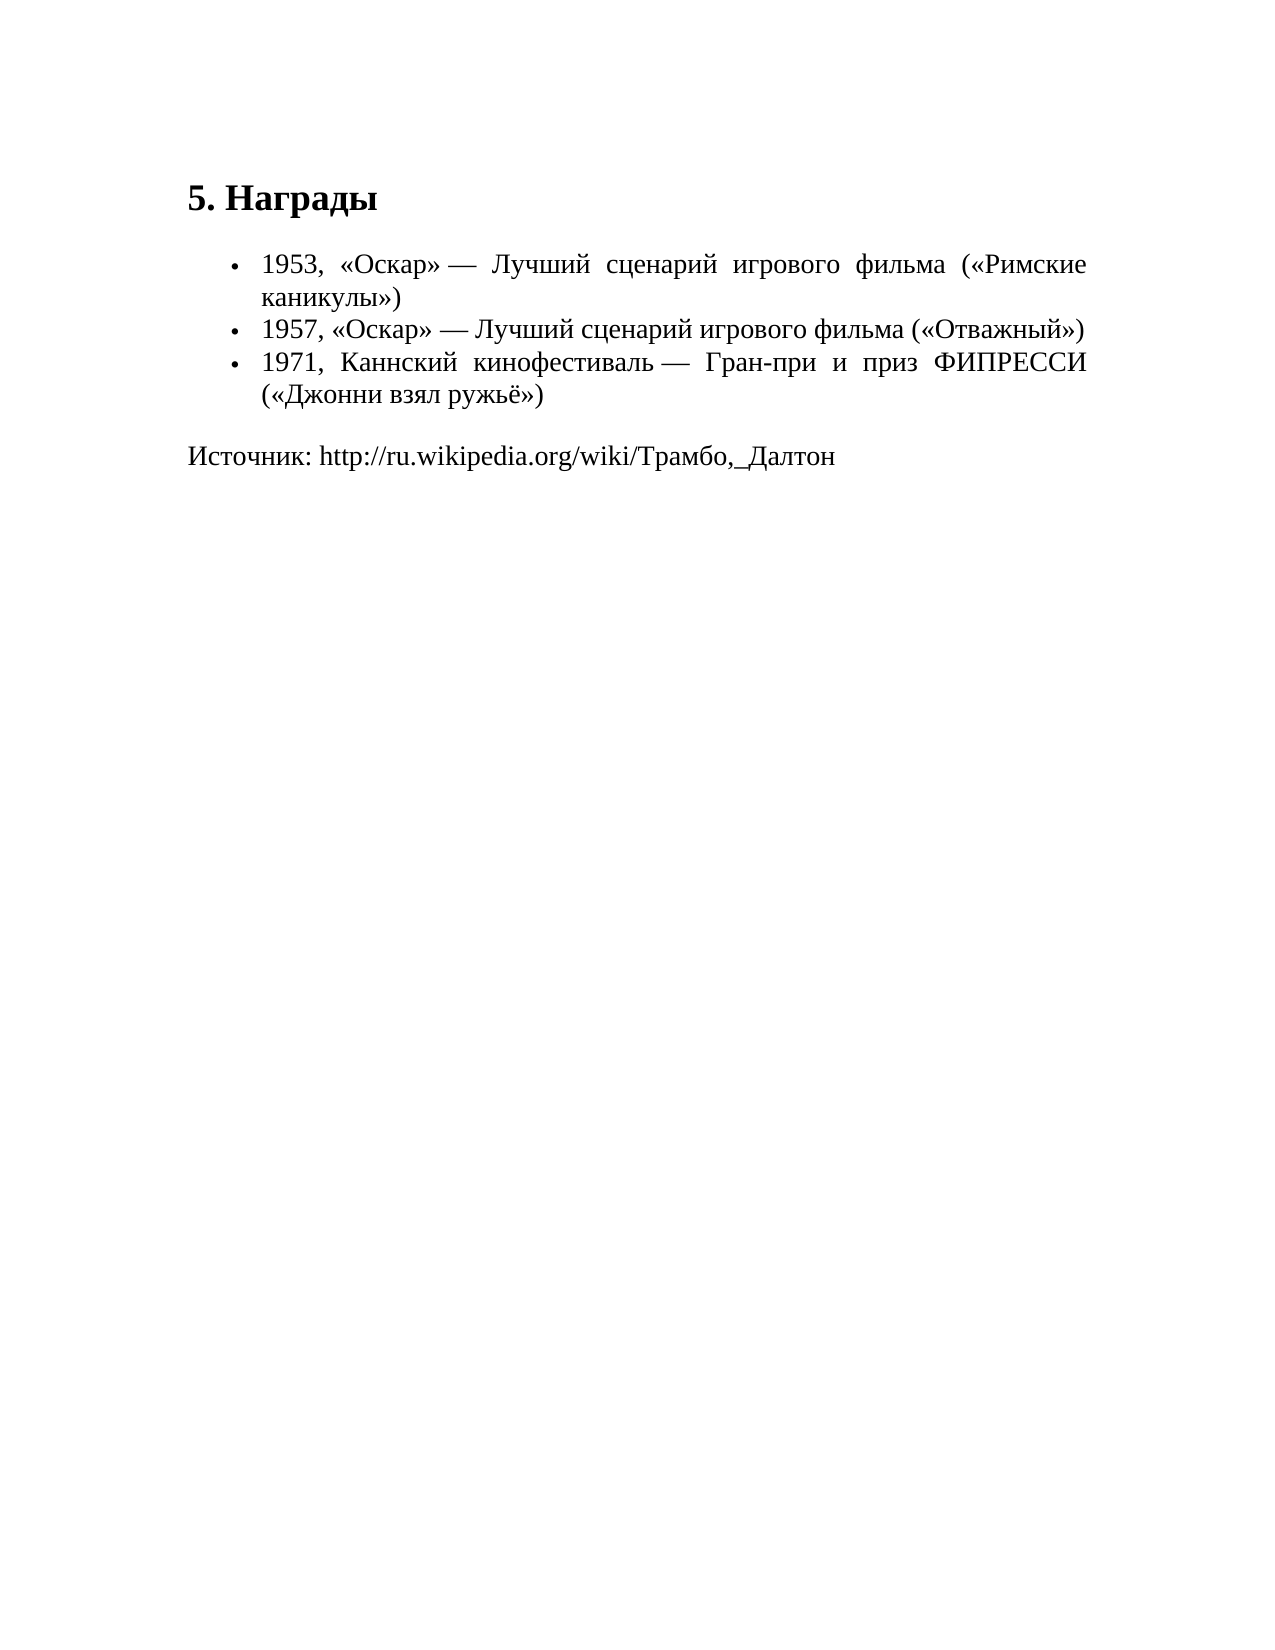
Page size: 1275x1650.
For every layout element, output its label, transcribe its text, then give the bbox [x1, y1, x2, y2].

list 5. Награды [187, 175, 1087, 218]
list 1971, Каннский кинофестиваль — Гран-при и приз ФИПРЕССИ («Джонни взял ружьё») [232, 345, 1087, 409]
text Источник: http://ru.wikipedia.org/wiki/Трамбо,_Далтон [187, 439, 1087, 471]
list 1953, «Оскар» — Лучший сценарий игрового фильма («Римские каникулы») [232, 248, 1087, 312]
list 1957, «Оскар» — Лучший сценарий игрового фильма («Отважный») [232, 312, 1087, 345]
